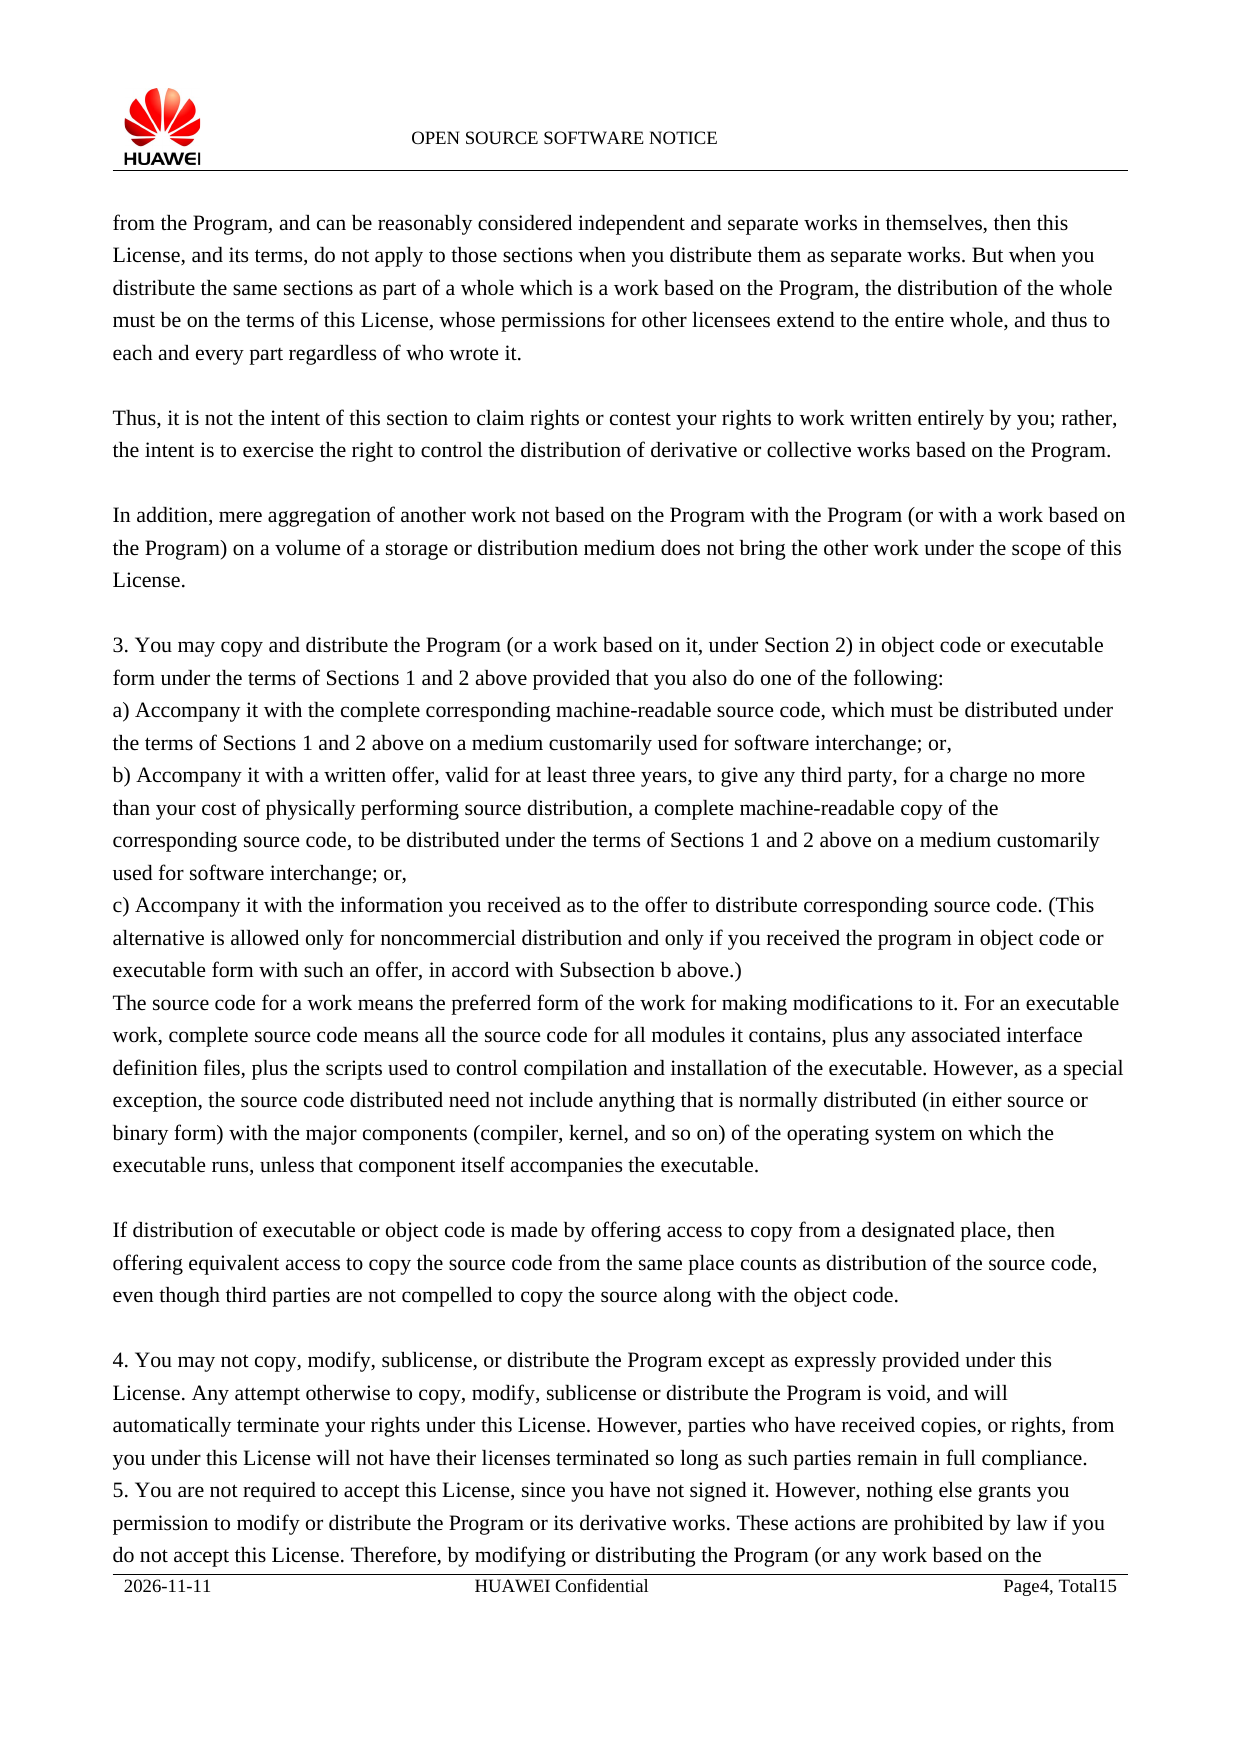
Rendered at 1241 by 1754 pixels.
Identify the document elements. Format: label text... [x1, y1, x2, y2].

picture [124, 88, 201, 165]
